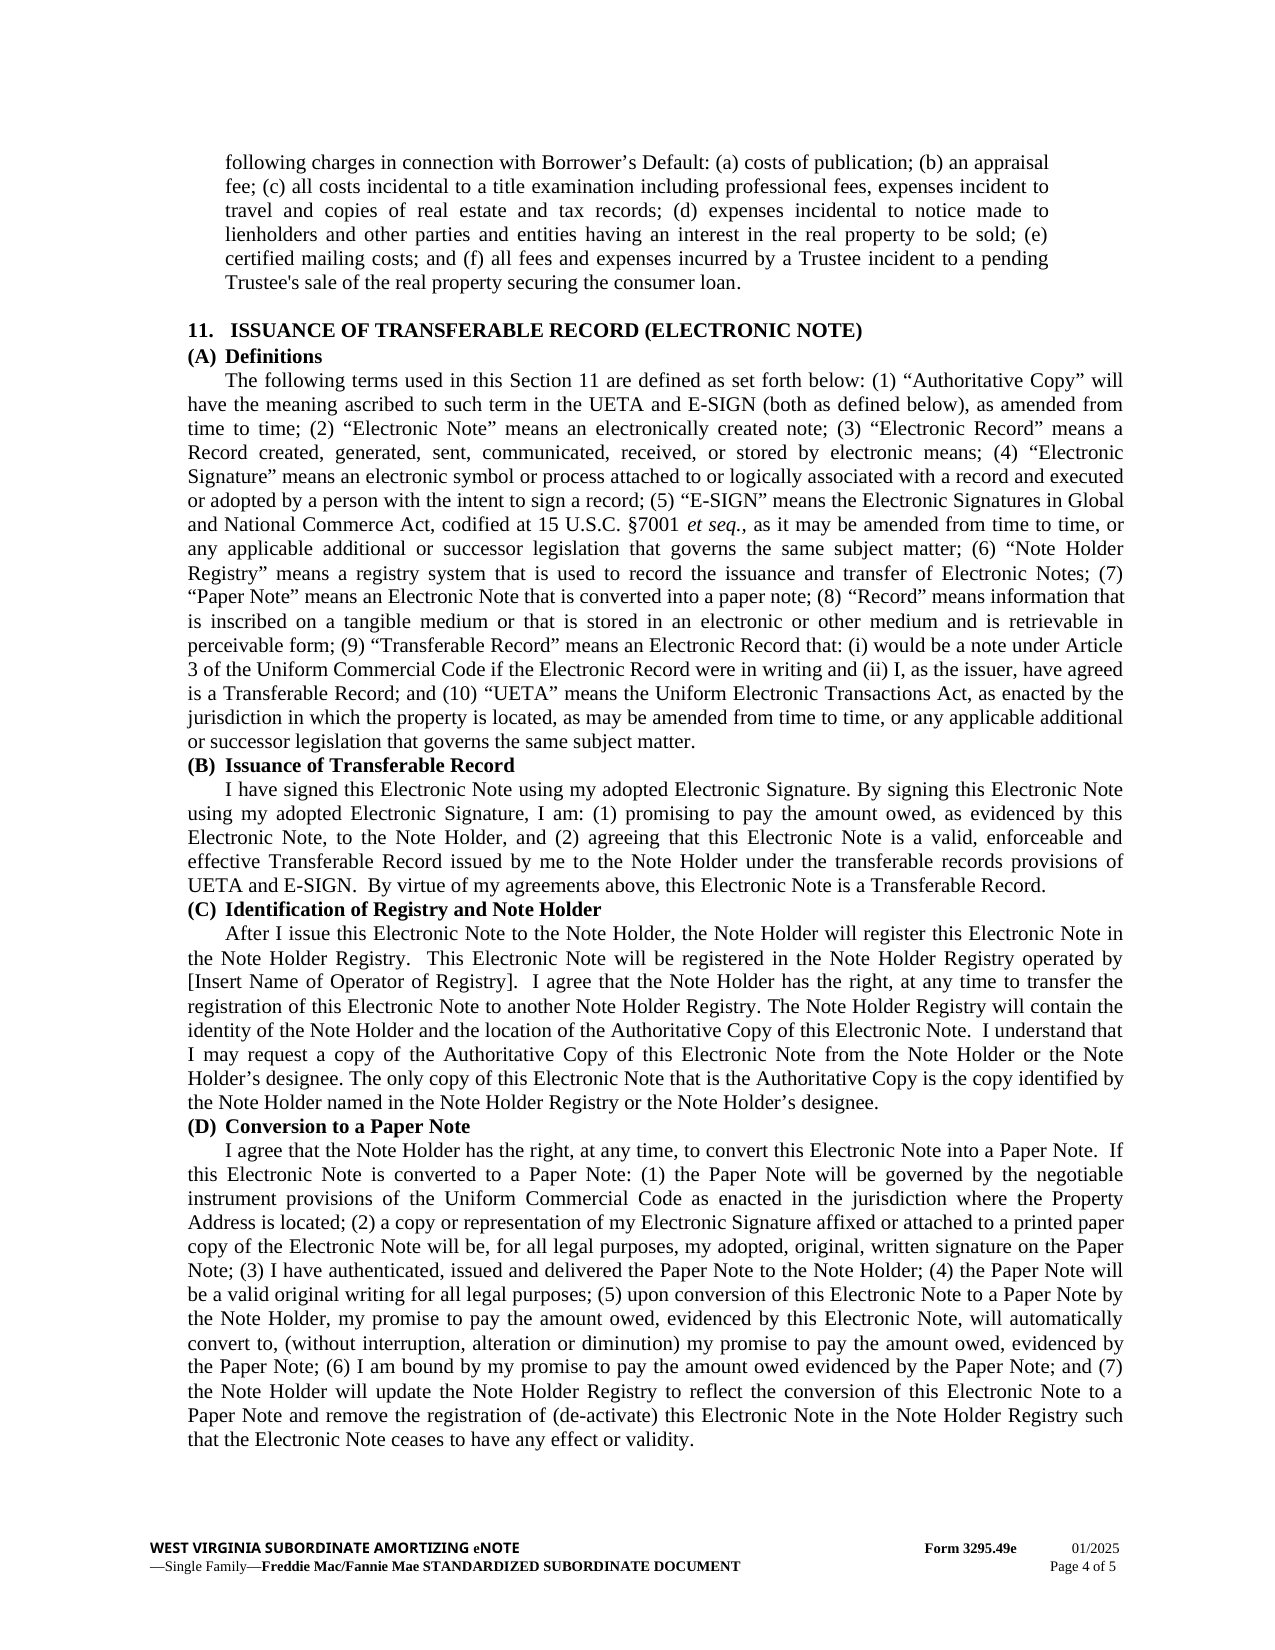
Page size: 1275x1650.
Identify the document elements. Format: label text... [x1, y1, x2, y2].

text (D) Conversion to a Paper Note [150, 1114, 1125, 1138]
text After I issue this Electronic Note to the Note Holder, the Note Holder will register this Electronic Note in the Note Holder Registry. This Electronic Note will be registered in the Note Holder Registry operated by [Insert Name of Operator of Registry]. I agree that the Note Holder has the right, at any time to transfer the registration of this Electronic Note to another Note Holder Registry. The Note Holder Registry will contain the identity of the Note Holder and the location of the Authoritative Copy of this Electronic Note. I understand that I may request a copy of the Authoritative Copy of this Electronic Note from the Note Holder or the Note Holder’s designee. The only copy of this Electronic Note that is the Authoritative Copy is the copy identified by the Note Holder named in the Note Holder Registry or the Note Holder’s designee. [187, 921, 1125, 1114]
text I agree that the Note Holder has the right, at any time, to convert this Electronic Note into a Paper Note. If this Electronic Note is converted to a Paper Note: (1) the Paper Note will be governed by the negotiable instrument provisions of the Uniform Commercial Code as enacted in the jurisdiction where the Property Address is located; (2) a copy or representation of my Electronic Signature affixed or attached to a printed paper copy of the Electronic Note will be, for all legal purposes, my adopted, original, written signature on the Paper Note; (3) I have authenticated, issued and delivered the Paper Note to the Note Holder; (4) the Paper Note will be a valid original writing for all legal purposes; (5) upon conversion of this Electronic Note to a Paper Note by the Note Holder, my promise to pay the amount owed, evidenced by this Electronic Note, will automatically convert to, (without interruption, alteration or diminution) my promise to pay the amount owed, evidenced by the Paper Note; (6) I am bound by my promise to pay the amount owed evidenced by the Paper Note; and (7) the Note Holder will update the Note Holder Registry to reflect the conversion of this Electronic Note to a Paper Note and remove the registration of (de-activate) this Electronic Note in the Note Holder Registry such that the Electronic Note ceases to have any effect or validity. [187, 1138, 1125, 1451]
list Definitions [150, 344, 1125, 368]
text I have signed this Electronic Note using my adopted Electronic Signature. By signing this Electronic Note using my adopted Electronic Signature, I am: (1) promising to pay the amount owed, as evidenced by this Electronic Note, to the Note Holder, and (2) agreeing that this Electronic Note is a valid, enforceable and effective Transferable Record issued by me to the Note Holder under the transferable records provisions of UETA and E-SIGN. By virtue of my agreements above, this Electronic Note is a Transferable Record. [187, 777, 1125, 897]
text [225, 150, 1050, 294]
text 11. ISSUANCE OF TRANSFERABLE RECORD (ELECTRONIC NOTE) [150, 318, 1125, 342]
text (C) Identification of Registry and Note Holder [150, 897, 1125, 921]
text The following terms used in this Section 11 are defined as set forth below: (1) “Authoritative Copy” will have the meaning ascribed to such term in the UETA and E-SIGN (both as defined below), as amended from time to time; (2) “Electronic Note” means an electronically created note; (3) “Electronic Record” means a Record created, generated, sent, communicated, received, or stored by electronic means; (4) “Electronic Signature” means an electronic symbol or process attached to or logically associated with a record and executed or adopted by a person with the intent to sign a record; (5) “E-SIGN” means the Electronic Signatures in Global and National Commerce Act, codified at 15 U.S.C. §7001 et seq., as it may be amended from time to time, or any applicable additional or successor legislation that governs the same subject matter; (6) “Note Holder Registry” means a registry system that is used to record the issuance and transfer of Electronic Notes; (7) “Paper Note” means an Electronic Note that is converted into a paper note; (8) “Record” means information that is inscribed on a tangible medium or that is stored in an electronic or other medium and is retrievable in perceivable form; (9) “Transferable Record” means an Electronic Record that: (i) would be a note under Article 3 of the Uniform Commercial Code if the Electronic Record were in writing and (ii) I, as the issuer, have agreed is a Transferable Record; and (10) “UETA” means the Uniform Electronic Transactions Act, as enacted by the jurisdiction in which the property is located, as may be amended from time to time, or any applicable additional or successor legislation that governs the same subject matter. [187, 368, 1125, 753]
list Issuance of Transferable Record [150, 753, 1125, 777]
